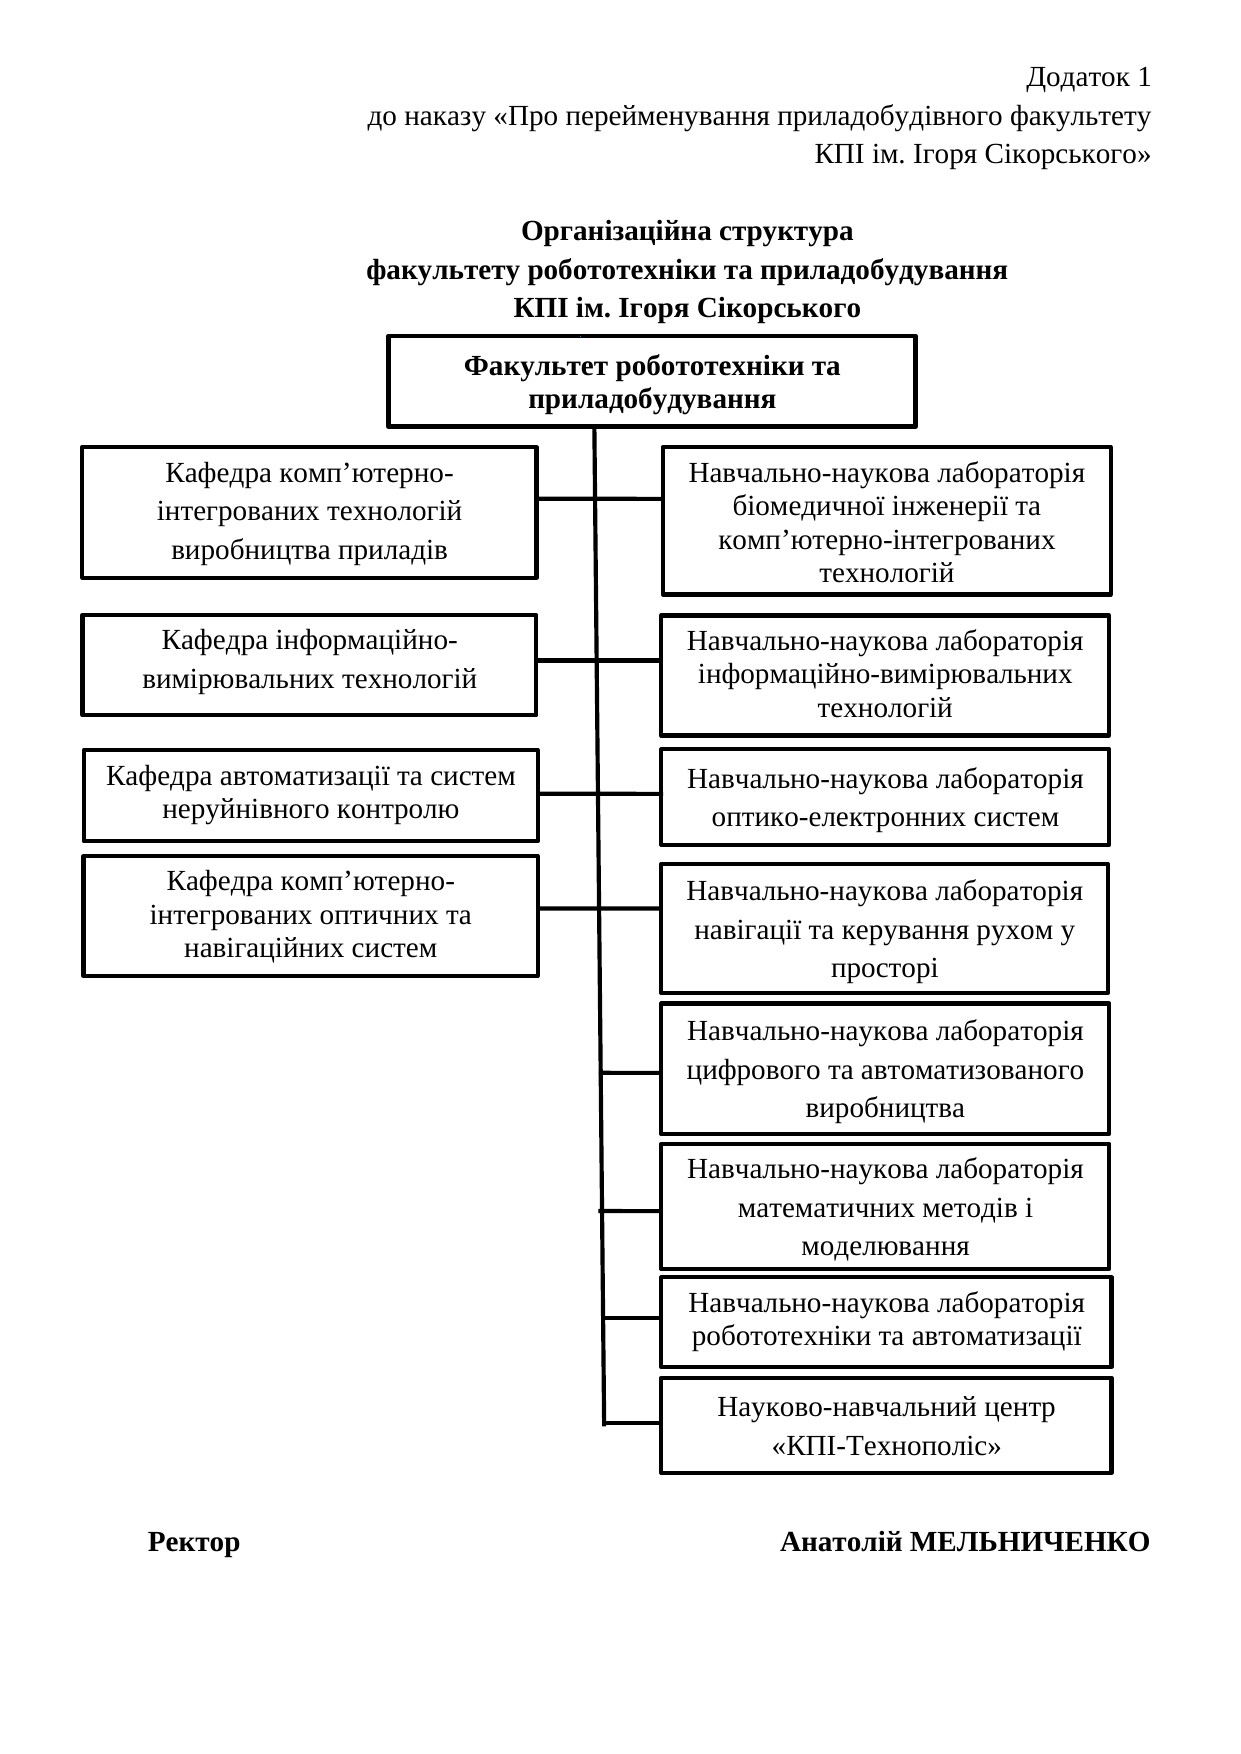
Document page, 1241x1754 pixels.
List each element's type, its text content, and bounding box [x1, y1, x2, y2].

text Організаційна структура [148, 213, 1152, 247]
text до наказу «Про перейменування приладобудівного факультету [148, 98, 1152, 131]
text факультету робототехніки та приладобудування [148, 252, 1152, 285]
text Додаток 1 [148, 59, 1152, 93]
text КПІ ім. Ігоря Сікорського» [148, 136, 1152, 170]
text КПІ ім. Ігоря Сікорського [148, 290, 1152, 324]
text Ректор Анатолій МЕЛЬНИЧЕНКО [148, 1524, 1152, 1557]
